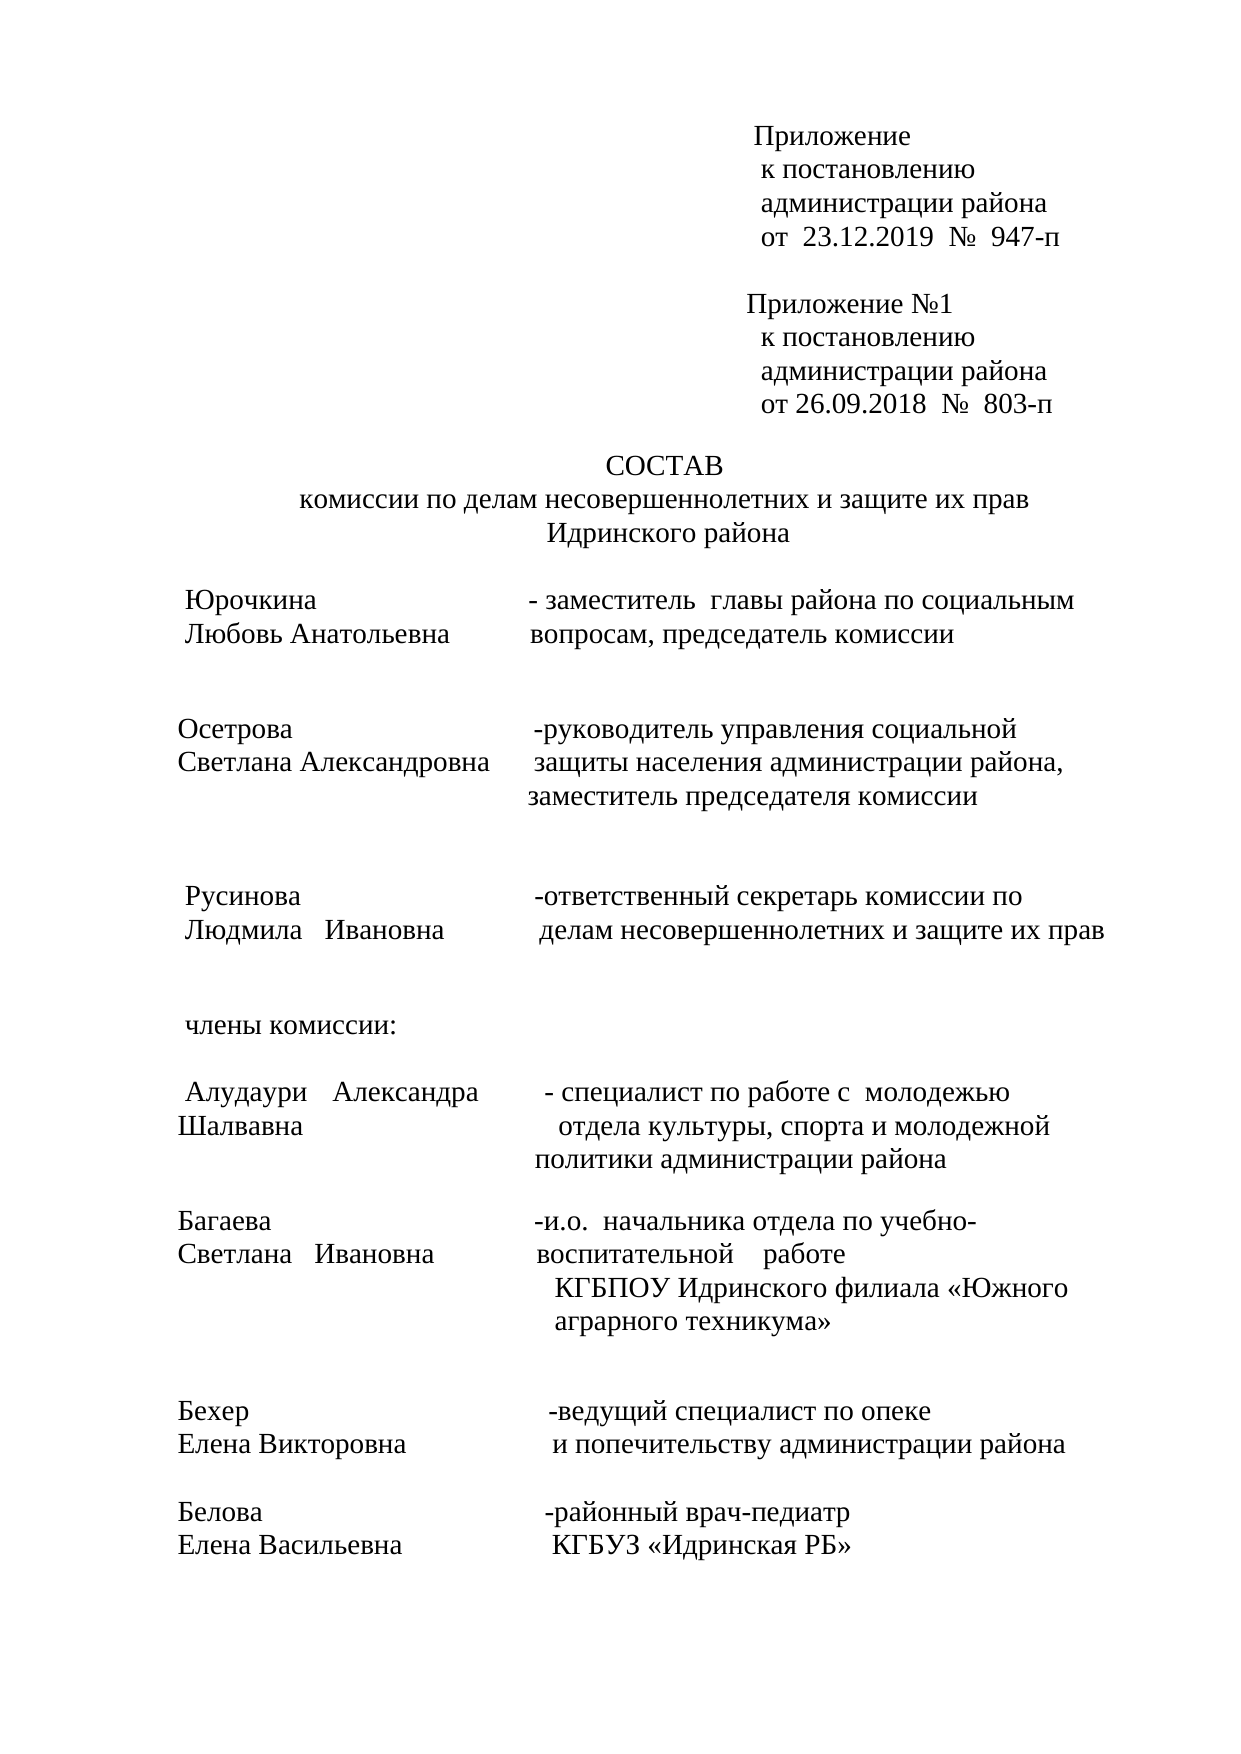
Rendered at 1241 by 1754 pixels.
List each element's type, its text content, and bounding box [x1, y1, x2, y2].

text комиссии по делам несовершеннолетних и защите их прав [177, 482, 1152, 515]
text Елена Васильевна КГБУЗ «Идринская РБ» [177, 1527, 1152, 1561]
text Бехер -ведущий специалист по опеке [177, 1393, 1152, 1427]
text от 26.09.2018 № 803-п [177, 386, 1152, 420]
text Приложение №1 [177, 286, 1152, 319]
text Белова -районный врач-педиатр [177, 1494, 1152, 1527]
text Елена Викторовна и попечительству администрации района [177, 1427, 1152, 1460]
text администрации района [177, 185, 1152, 219]
text КГБПОУ Идринского филиала «Южного [177, 1270, 1152, 1303]
text Идринского района [177, 515, 1152, 549]
text Светлана Александровна защиты населения администрации района, [177, 744, 1152, 778]
text Русинова -ответственный секретарь комиссии по [177, 878, 1152, 912]
text Багаева -и.о. начальника отдела по учебно- [177, 1203, 1152, 1236]
text Осетрова -руководитель управления социальной [177, 711, 1152, 744]
text Алудаури Александра - специалист по работе с молодежью [177, 1074, 1152, 1108]
text Людмила Ивановна делам несовершеннолетних и защите их прав [177, 912, 1152, 946]
text Любовь Анатольевна вопросам, председатель комиссии [177, 616, 1152, 649]
text от 23.12.2019 № 947-п [177, 219, 1152, 252]
text к постановлению [177, 152, 1152, 185]
text члены комиссии: [177, 1007, 1152, 1041]
text Приложение [177, 118, 1152, 152]
text администрации района [177, 353, 1152, 386]
text СОСТАВ [177, 448, 1152, 482]
text к постановлению [177, 319, 1152, 353]
text Светлана Ивановна воспитательной работе [177, 1236, 1152, 1270]
text Шалвавна отдела культуры, спорта и молодежной [177, 1108, 1152, 1141]
text политики администрации района [177, 1141, 1152, 1175]
text аграрного техникума» [177, 1303, 1152, 1337]
text заместитель председателя комиссии [177, 778, 1152, 811]
text Юрочкина - заместитель главы района по социальным [177, 582, 1152, 616]
